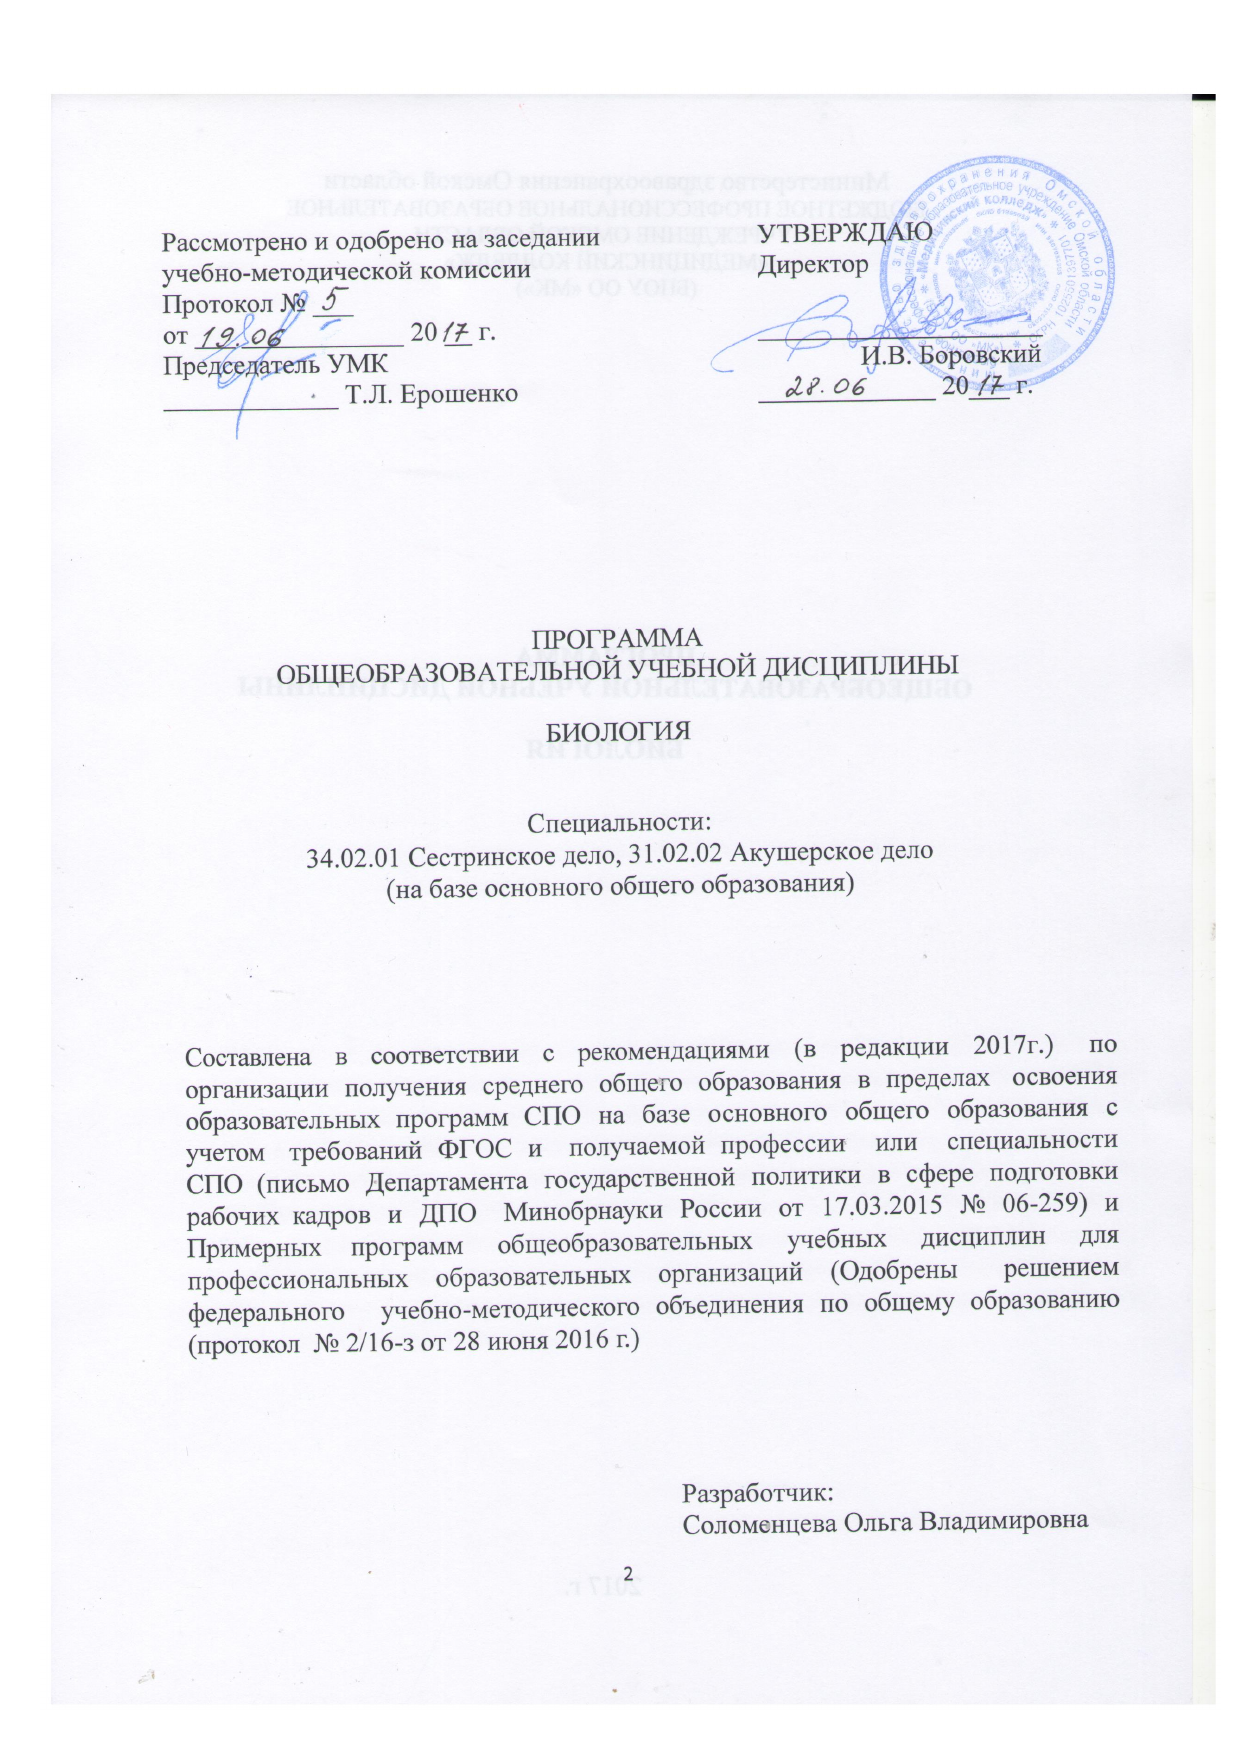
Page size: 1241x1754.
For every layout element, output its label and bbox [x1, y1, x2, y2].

picture [40, 88, 1222, 1710]
